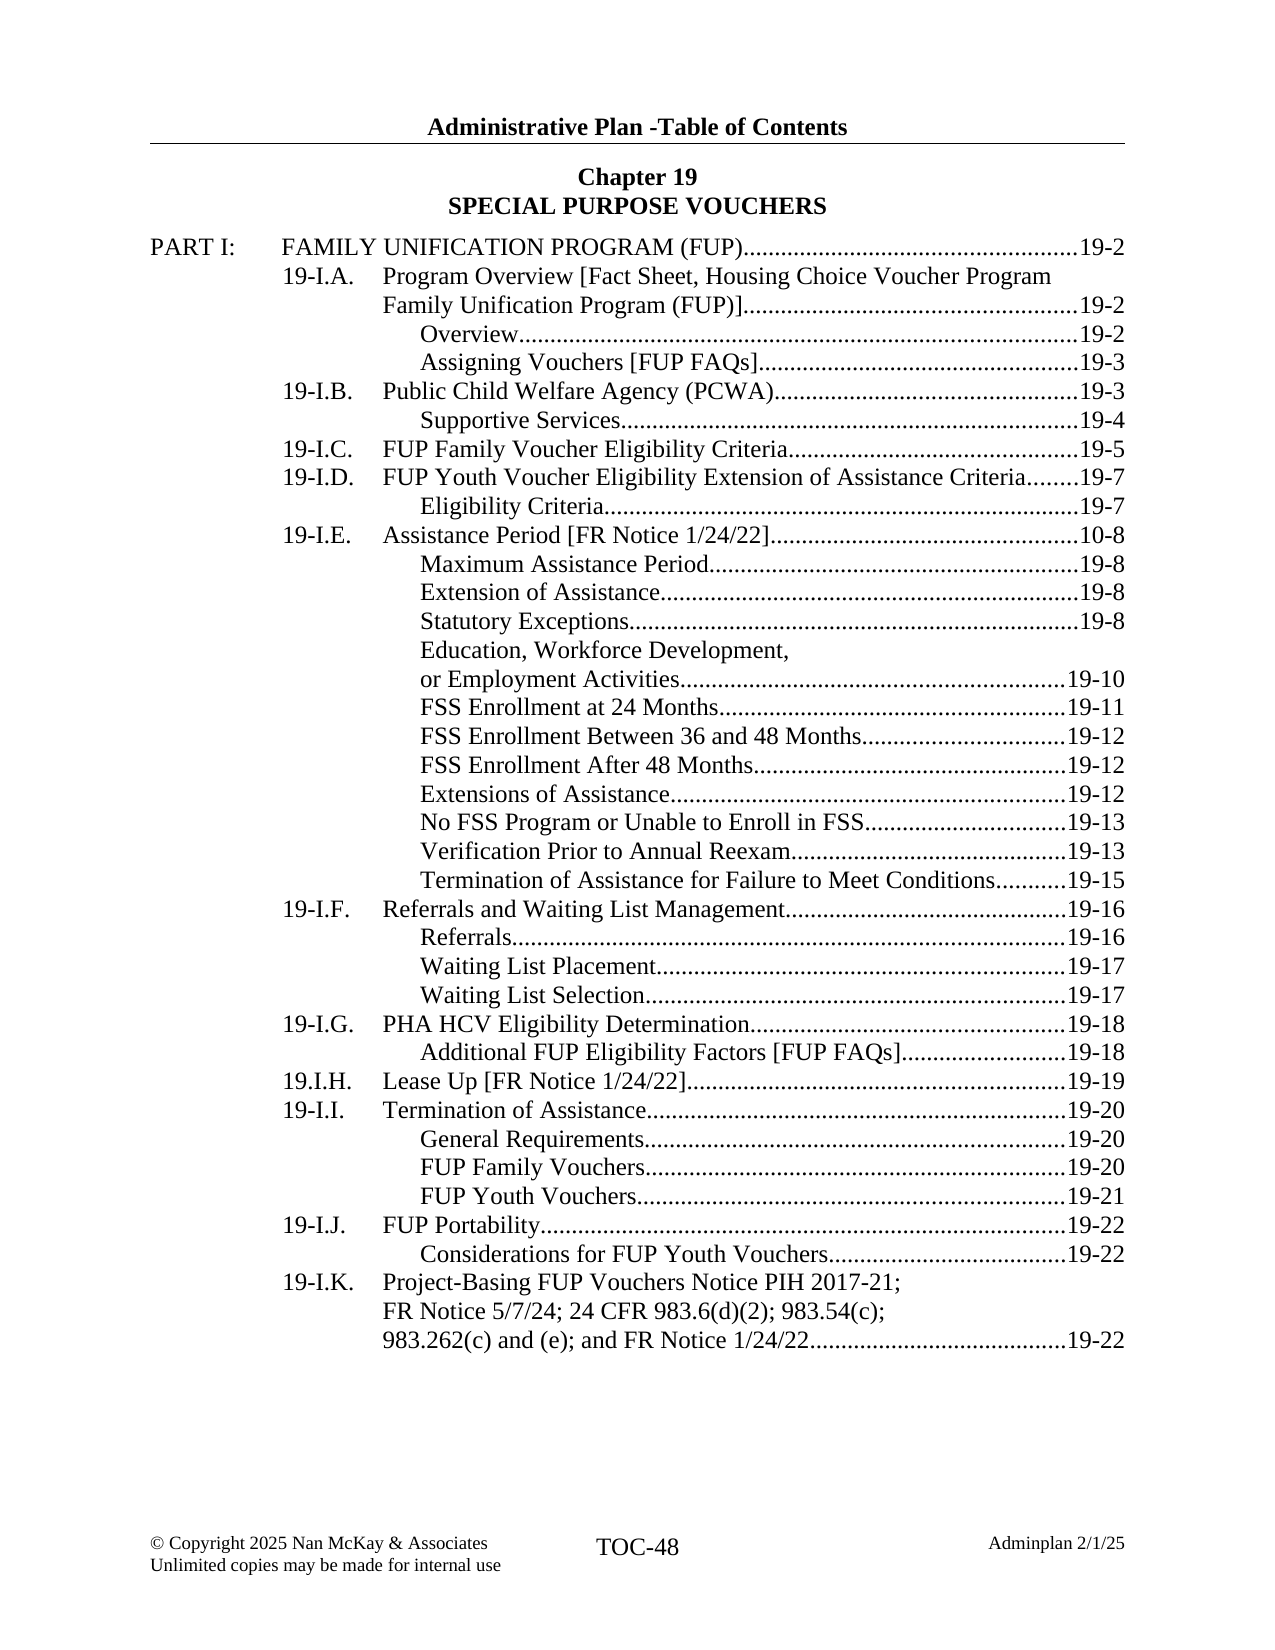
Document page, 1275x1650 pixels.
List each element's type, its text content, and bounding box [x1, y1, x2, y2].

text 19-I.B. Public Child Welfare Agency (PCWA) 19-3 [282, 376, 1125, 405]
text Termination of Assistance for Failure to Meet Conditions 19-15 [420, 865, 1125, 894]
text Eligibility Criteria 19-7 [420, 491, 1125, 520]
text Additional FUP Eligibility Factors [FUP FAQs] 19-18 [420, 1037, 1125, 1066]
text 19-I.F. Referrals and Waiting List Management 19-16 [282, 894, 1125, 922]
text FSS Enrollment at 24 Months 19-11 [420, 692, 1125, 721]
text 19-I.I. Termination of Assistance 19-20 [282, 1095, 1125, 1124]
text FSS Enrollment Between 36 and 48 Months 19-12 [420, 721, 1125, 750]
text 19-I.E. Assistance Period [FR Notice 1/24/22] 10-8 [282, 520, 1125, 549]
text Overview 19-2 [420, 319, 1125, 347]
title Chapter 19 [150, 162, 1125, 191]
text Extension of Assistance 19-8 [420, 577, 1125, 606]
text Supportive Services 19-4 [420, 405, 1125, 434]
text Maximum Assistance Period 19-8 [420, 549, 1125, 577]
text PART I: FAMILY UNIFICATION PROGRAM (FUP) 19-2 [150, 232, 1125, 261]
title SPECIAL PURPOSE VOUCHERS [150, 191, 1125, 220]
text Referrals 19-16 [420, 922, 1125, 951]
text FSS Enrollment After 48 Months 19-12 [420, 750, 1125, 779]
text 19.I.H. Lease Up [FR Notice 1/24/22] 19-19 [282, 1066, 1125, 1095]
text Education, Workforce Development, or Employment Activities 19-10 [420, 635, 1125, 692]
text General Requirements 19-20 [420, 1124, 1125, 1152]
text 19-I.J. FUP Portability 19-22 [282, 1210, 1125, 1239]
text 19-I.A. Program Overview [Fact Sheet, Housing Choice Voucher Program Family Unification Program (FUP)] 19-2 [282, 261, 1125, 319]
text 19-I.C. FUP Family Voucher Eligibility Criteria 19-5 [282, 434, 1125, 462]
text Assigning Vouchers [FUP FAQs] 19-3 [420, 347, 1125, 376]
text FUP Family Vouchers 19-20 [420, 1152, 1125, 1181]
text 19-I.G. PHA HCV Eligibility Determination 19-18 [282, 1009, 1125, 1037]
text Extensions of Assistance 19-12 [420, 779, 1125, 807]
text Waiting List Placement 19-17 [420, 951, 1125, 980]
text Statutory Exceptions 19-8 [420, 606, 1125, 635]
text No FSS Program or Unable to Enroll in FSS 19-13 [420, 807, 1125, 836]
text 19-I.K. Project-Basing FUP Vouchers Notice PIH 2017-21; FR Notice 5/7/24; 24 CFR 983.6(d)(2); 983.54(c); 983.262(c) and (e); and FR Notice 1/24/22 19-22 [282, 1267, 1125, 1354]
text Verification Prior to Annual Reexam 19-13 [420, 836, 1125, 865]
text FUP Youth Vouchers 19-21 [420, 1181, 1125, 1210]
text Waiting List Selection 19-17 [420, 980, 1125, 1009]
text 19-I.D. FUP Youth Voucher Eligibility Extension of Assistance Criteria 19-7 [282, 462, 1125, 491]
text Considerations for FUP Youth Vouchers 19-22 [420, 1239, 1125, 1267]
